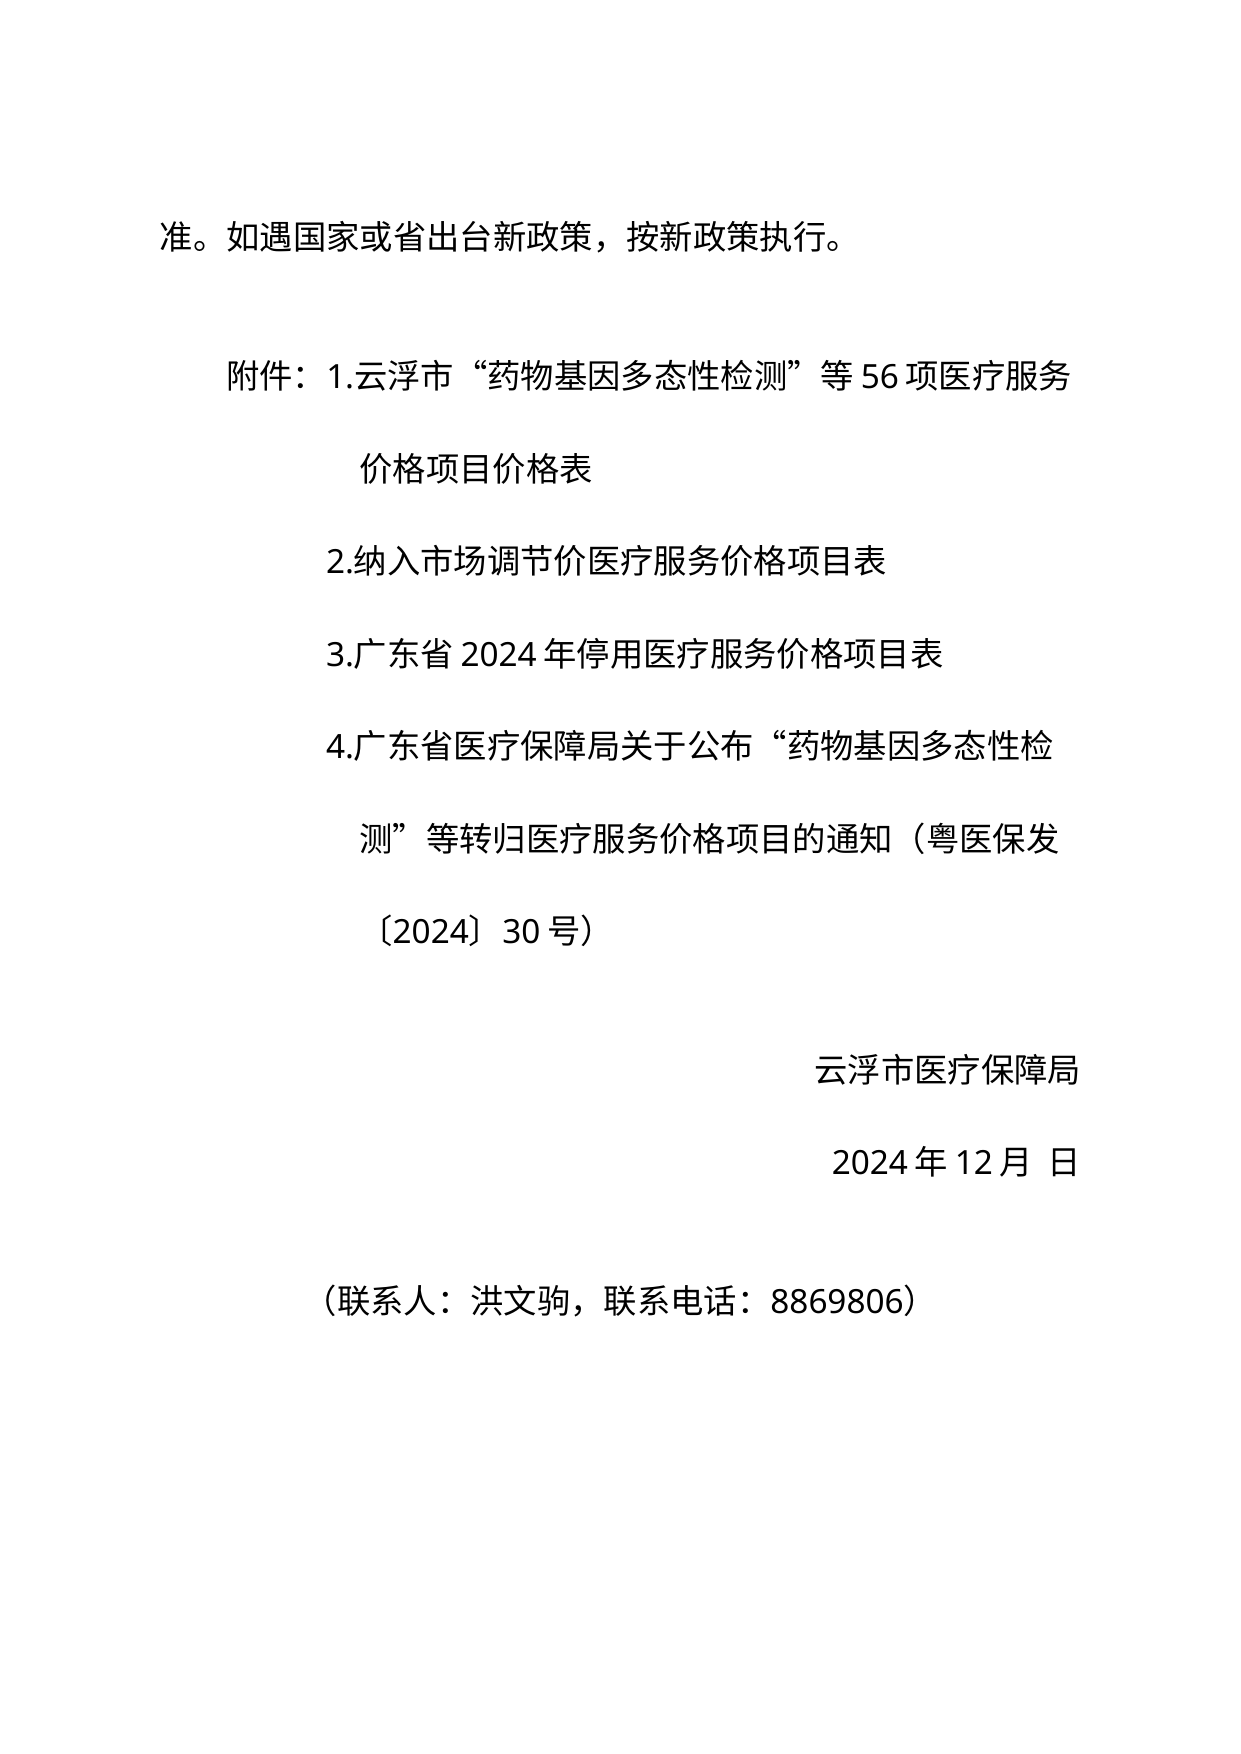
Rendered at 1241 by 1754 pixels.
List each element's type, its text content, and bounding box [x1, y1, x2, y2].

text （联系人：洪文驹，联系电话：8869806） [159, 1253, 1081, 1345]
text 云浮市医疗保障局2024年12月 日 [159, 1022, 1081, 1207]
text 3.广东省2024年停用医疗服务价格项目表 [326, 605, 1081, 698]
text 附件：1.云浮市“药物基因多态性检测”等56项医疗服务价格项目价格表 [226, 328, 1081, 513]
text 4.广东省医疗保障局关于公布“药物基因多态性检测”等转归医疗服务价格项目的通知（粤医保发〔2024〕30号） [326, 698, 1081, 975]
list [159, 189, 1081, 282]
text 2.纳入市场调节价医疗服务价格项目表 [326, 513, 1081, 605]
